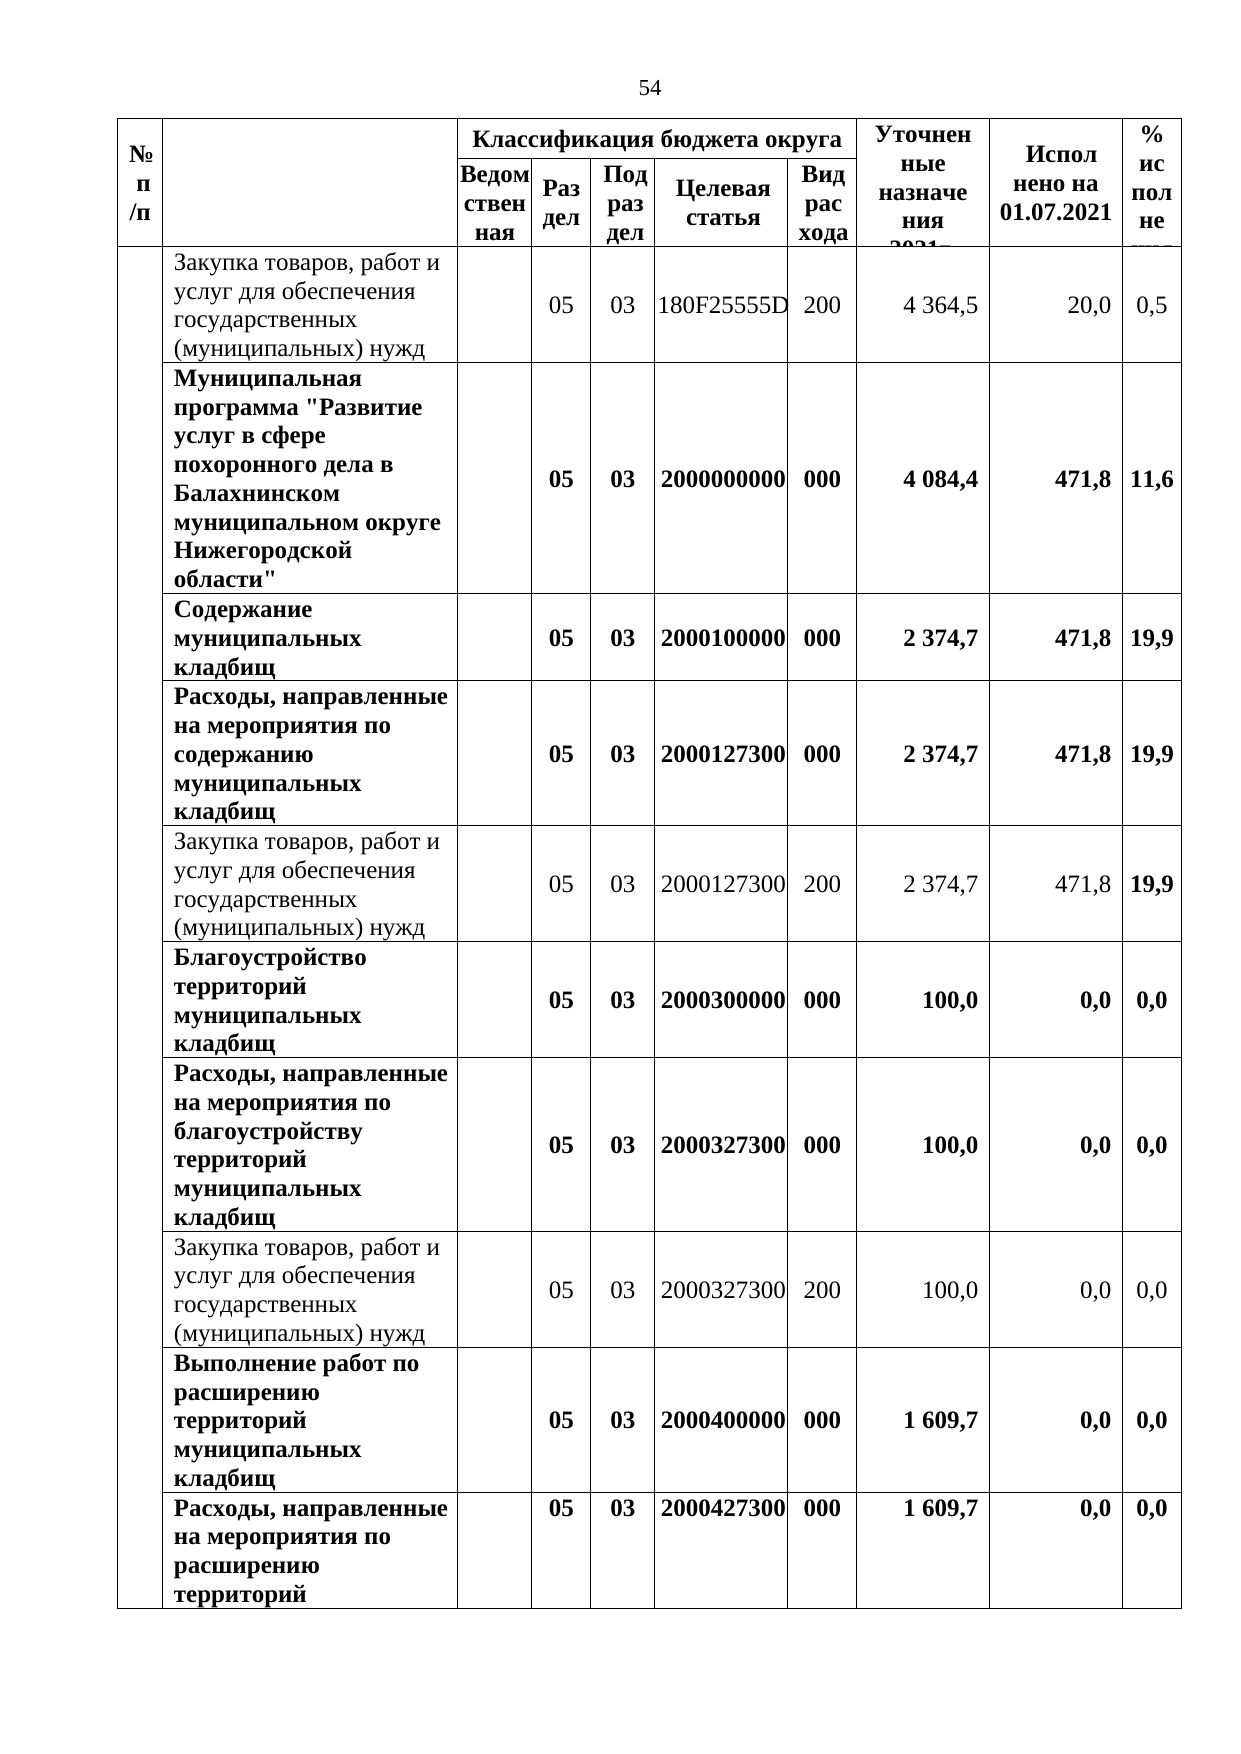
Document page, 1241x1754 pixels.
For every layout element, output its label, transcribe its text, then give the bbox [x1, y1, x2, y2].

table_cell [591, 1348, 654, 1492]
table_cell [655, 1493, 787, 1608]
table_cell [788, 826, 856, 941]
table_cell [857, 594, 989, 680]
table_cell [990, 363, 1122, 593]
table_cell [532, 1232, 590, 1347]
table_cell Раз дел [532, 159, 590, 246]
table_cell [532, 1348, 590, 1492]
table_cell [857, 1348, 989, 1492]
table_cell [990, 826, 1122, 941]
table_header % ис пол не ния [1123, 119, 1181, 246]
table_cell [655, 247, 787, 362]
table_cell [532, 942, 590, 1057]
table_cell Вид рас хода [788, 159, 856, 246]
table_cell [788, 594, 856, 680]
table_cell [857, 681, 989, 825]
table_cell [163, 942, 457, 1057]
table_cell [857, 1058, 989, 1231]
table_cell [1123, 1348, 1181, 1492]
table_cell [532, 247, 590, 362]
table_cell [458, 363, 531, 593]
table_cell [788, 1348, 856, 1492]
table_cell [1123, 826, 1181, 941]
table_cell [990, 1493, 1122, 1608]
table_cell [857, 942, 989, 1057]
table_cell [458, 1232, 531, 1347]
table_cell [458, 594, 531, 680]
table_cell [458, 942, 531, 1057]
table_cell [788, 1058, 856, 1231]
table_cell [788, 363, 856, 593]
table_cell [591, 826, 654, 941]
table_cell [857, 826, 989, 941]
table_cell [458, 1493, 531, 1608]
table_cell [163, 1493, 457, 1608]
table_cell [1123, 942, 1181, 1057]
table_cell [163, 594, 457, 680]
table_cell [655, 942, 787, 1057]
table_cell Ведом ствен ная [458, 159, 531, 246]
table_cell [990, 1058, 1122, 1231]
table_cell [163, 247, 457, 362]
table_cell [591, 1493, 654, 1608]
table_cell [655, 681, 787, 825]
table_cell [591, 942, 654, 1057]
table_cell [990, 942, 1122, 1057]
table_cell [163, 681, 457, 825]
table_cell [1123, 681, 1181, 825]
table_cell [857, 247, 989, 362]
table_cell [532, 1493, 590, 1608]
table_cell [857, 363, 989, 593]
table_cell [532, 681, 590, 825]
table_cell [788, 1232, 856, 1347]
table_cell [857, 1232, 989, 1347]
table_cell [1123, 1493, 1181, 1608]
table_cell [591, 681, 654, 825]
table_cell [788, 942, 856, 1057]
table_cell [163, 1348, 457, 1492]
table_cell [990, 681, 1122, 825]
table_header [163, 119, 457, 246]
table_header № п/п [118, 119, 162, 246]
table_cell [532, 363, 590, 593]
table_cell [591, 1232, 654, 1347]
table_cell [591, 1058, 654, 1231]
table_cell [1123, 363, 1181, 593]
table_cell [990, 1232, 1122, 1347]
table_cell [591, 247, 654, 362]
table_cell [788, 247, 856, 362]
table_header Уточненные назначе ния 2021г. [857, 119, 989, 246]
table_header Испол нено на 01.07.2021 [990, 119, 1122, 246]
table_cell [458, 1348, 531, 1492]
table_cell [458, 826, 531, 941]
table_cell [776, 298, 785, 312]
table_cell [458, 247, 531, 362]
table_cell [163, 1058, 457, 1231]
table_cell Под раз дел [591, 159, 654, 246]
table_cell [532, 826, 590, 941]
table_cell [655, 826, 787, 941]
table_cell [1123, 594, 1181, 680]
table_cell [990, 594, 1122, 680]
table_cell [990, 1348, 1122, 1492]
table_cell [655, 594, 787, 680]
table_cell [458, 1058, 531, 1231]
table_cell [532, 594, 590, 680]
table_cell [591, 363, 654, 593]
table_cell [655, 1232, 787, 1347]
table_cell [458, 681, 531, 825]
table_cell Целевая статья [655, 159, 787, 246]
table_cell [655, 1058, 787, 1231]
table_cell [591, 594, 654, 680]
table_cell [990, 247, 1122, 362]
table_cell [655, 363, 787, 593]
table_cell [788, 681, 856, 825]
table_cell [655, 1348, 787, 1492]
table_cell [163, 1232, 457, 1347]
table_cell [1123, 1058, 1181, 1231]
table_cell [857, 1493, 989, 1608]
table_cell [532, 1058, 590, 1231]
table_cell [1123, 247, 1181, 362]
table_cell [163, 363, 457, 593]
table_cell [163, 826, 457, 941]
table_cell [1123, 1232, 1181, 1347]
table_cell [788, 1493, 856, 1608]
table_header Классификация бюджета округа [458, 119, 856, 157]
